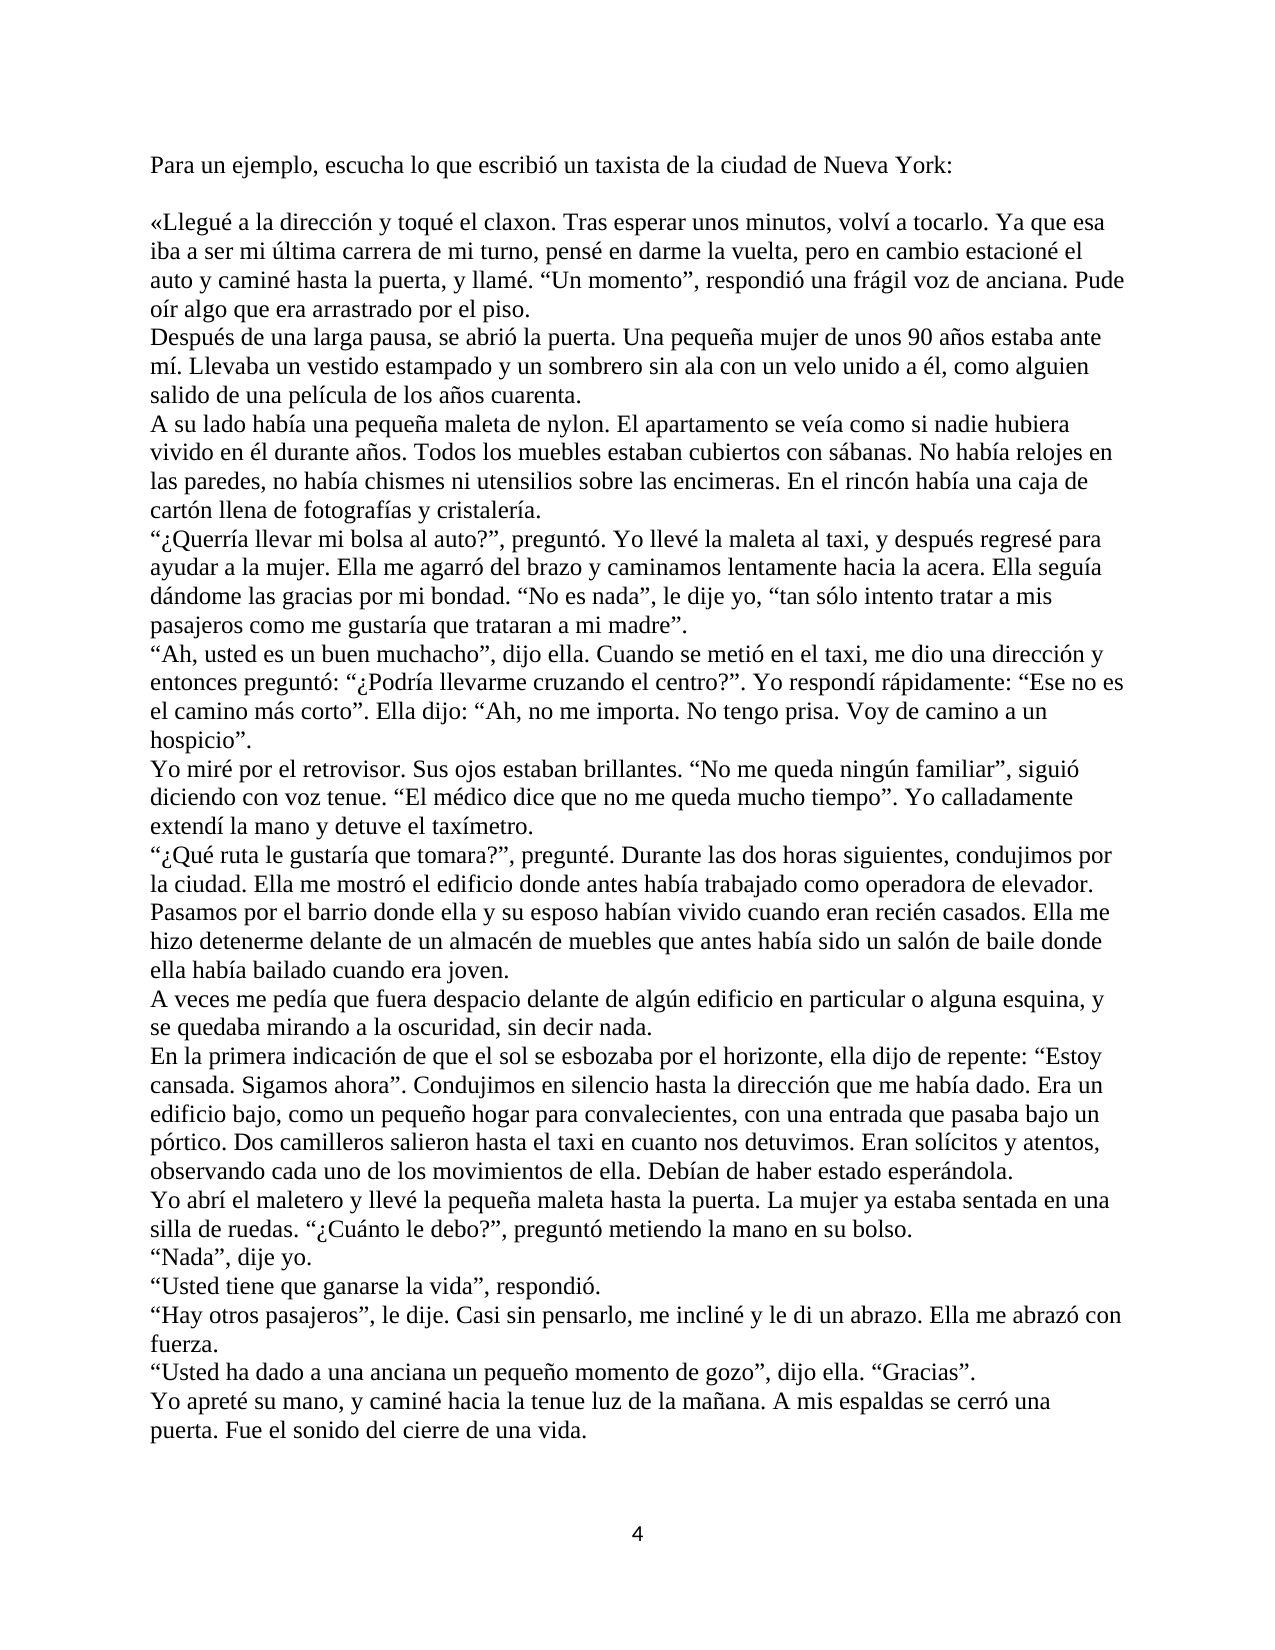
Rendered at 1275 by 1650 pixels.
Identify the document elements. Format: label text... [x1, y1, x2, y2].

text En la primera indicación de que el sol se esbozaba por el horizonte, ella dijo de repente: “Estoy cansada. Sigamos ahora”. Condujimos en silencio hasta la dirección que me había dado. Era un edificio bajo, como un pequeño hogar para convalecientes, con una entrada que pasaba bajo un pórtico. Dos camilleros salieron hasta el taxi en cuanto nos detuvimos. Eran solícitos y atentos, observando cada uno de los movimientos de ella. Debían de haber estado esperándola. [150, 1041, 1125, 1185]
text A su lado había una pequeña maleta de nylon. El apartamento se veía como si nadie hubiera vivido en él durante años. Todos los muebles estaban cubiertos con sábanas. No había relojes en las paredes, no había chismes ni utensilios sobre las encimeras. En el rincón había una caja de cartón llena de fotografías y cristalería. [150, 409, 1125, 524]
text “Nada”, dije yo. [150, 1242, 1125, 1271]
text “Hay otros pasajeros”, le dije. Casi sin pensarlo, me incliné y le di un abrazo. Ella me abrazó con fuerza. [150, 1300, 1125, 1357]
text A veces me pedía que fuera despacio delante de algún edificio en particular o alguna esquina, y se quedaba mirando a la oscuridad, sin decir nada. [150, 984, 1125, 1041]
text “¿Querría llevar mi bolsa al auto?”, preguntó. Yo llevé la maleta al taxi, y después regresé para ayudar a la mujer. Ella me agarró del brazo y caminamos lentamente hacia la acera. Ella seguía dándome las gracias por mi bondad. “No es nada”, le dije yo, “tan sólo intento tratar a mis pasajeros como me gustaría que trataran a mi madre”. [150, 524, 1125, 639]
text Pasamos por el barrio donde ella y su esposo habían vivido cuando eran recién casados. Ella me hizo detenerme delante de un almacén de muebles que antes había sido un salón de baile donde ella había bailado cuando era joven. [150, 897, 1125, 984]
text “Usted tiene que ganarse la vida”, respondió. [150, 1271, 1125, 1300]
text Yo abrí el maletero y llevé la pequeña maleta hasta la puerta. La mujer ya estaba sentada en una silla de ruedas. “¿Cuánto le debo?”, preguntó metiendo la mano en su bolso. [150, 1185, 1125, 1242]
text “Usted ha dado a una anciana un pequeño momento de gozo”, dijo ella. “Gracias”. [150, 1357, 1125, 1386]
text «Llegué a la dirección y toqué el claxon. Tras esperar unos minutos, volví a tocarlo. Ya que esa iba a ser mi última carrera de mi turno, pensé en darme la vuelta, pero en cambio estacioné el auto y caminé hasta la puerta, y llamé. “Un momento”, respondió una frágil voz de anciana. Pude oír algo que era arrastrado por el piso. [150, 207, 1125, 322]
text “¿Qué ruta le gustaría que tomara?”, pregunté. Durante las dos horas siguientes, condujimos por la ciudad. Ella me mostró el edificio donde antes había trabajado como operadora de elevador. [150, 840, 1125, 897]
text “Ah, usted es un buen muchacho”, dijo ella. Cuando se metió en el taxi, me dio una dirección y entonces preguntó: “¿Podría llevarme cruzando el centro?”. Yo respondí rápidamente: “Ese no es el camino más corto”. Ella dijo: “Ah, no me importa. No tengo prisa. Voy de camino a un hospicio”. [150, 639, 1125, 754]
text Yo miré por el retrovisor. Sus ojos estaban brillantes. “No me queda ningún familiar”, siguió diciendo con voz tenue. “El médico dice que no me queda mucho tiempo”. Yo calladamente extendí la mano y detuve el taxímetro. [150, 754, 1125, 840]
text Después de una larga pausa, se abrió la puerta. Una pequeña mujer de unos 90 años estaba ante mí. Llevaba un vestido estampado y un sombrero sin ala con un velo unido a él, como alguien salido de una película de los años cuarenta. [150, 322, 1125, 409]
text Para un ejemplo, escucha lo que escribió un taxista de la ciudad de Nueva York: [150, 150, 1125, 179]
text Yo apreté su mano, y caminé hacia la tenue luz de la mañana. A mis espaldas se cerró una puerta. Fue el sonido del cierre de una vida. [150, 1386, 1125, 1444]
